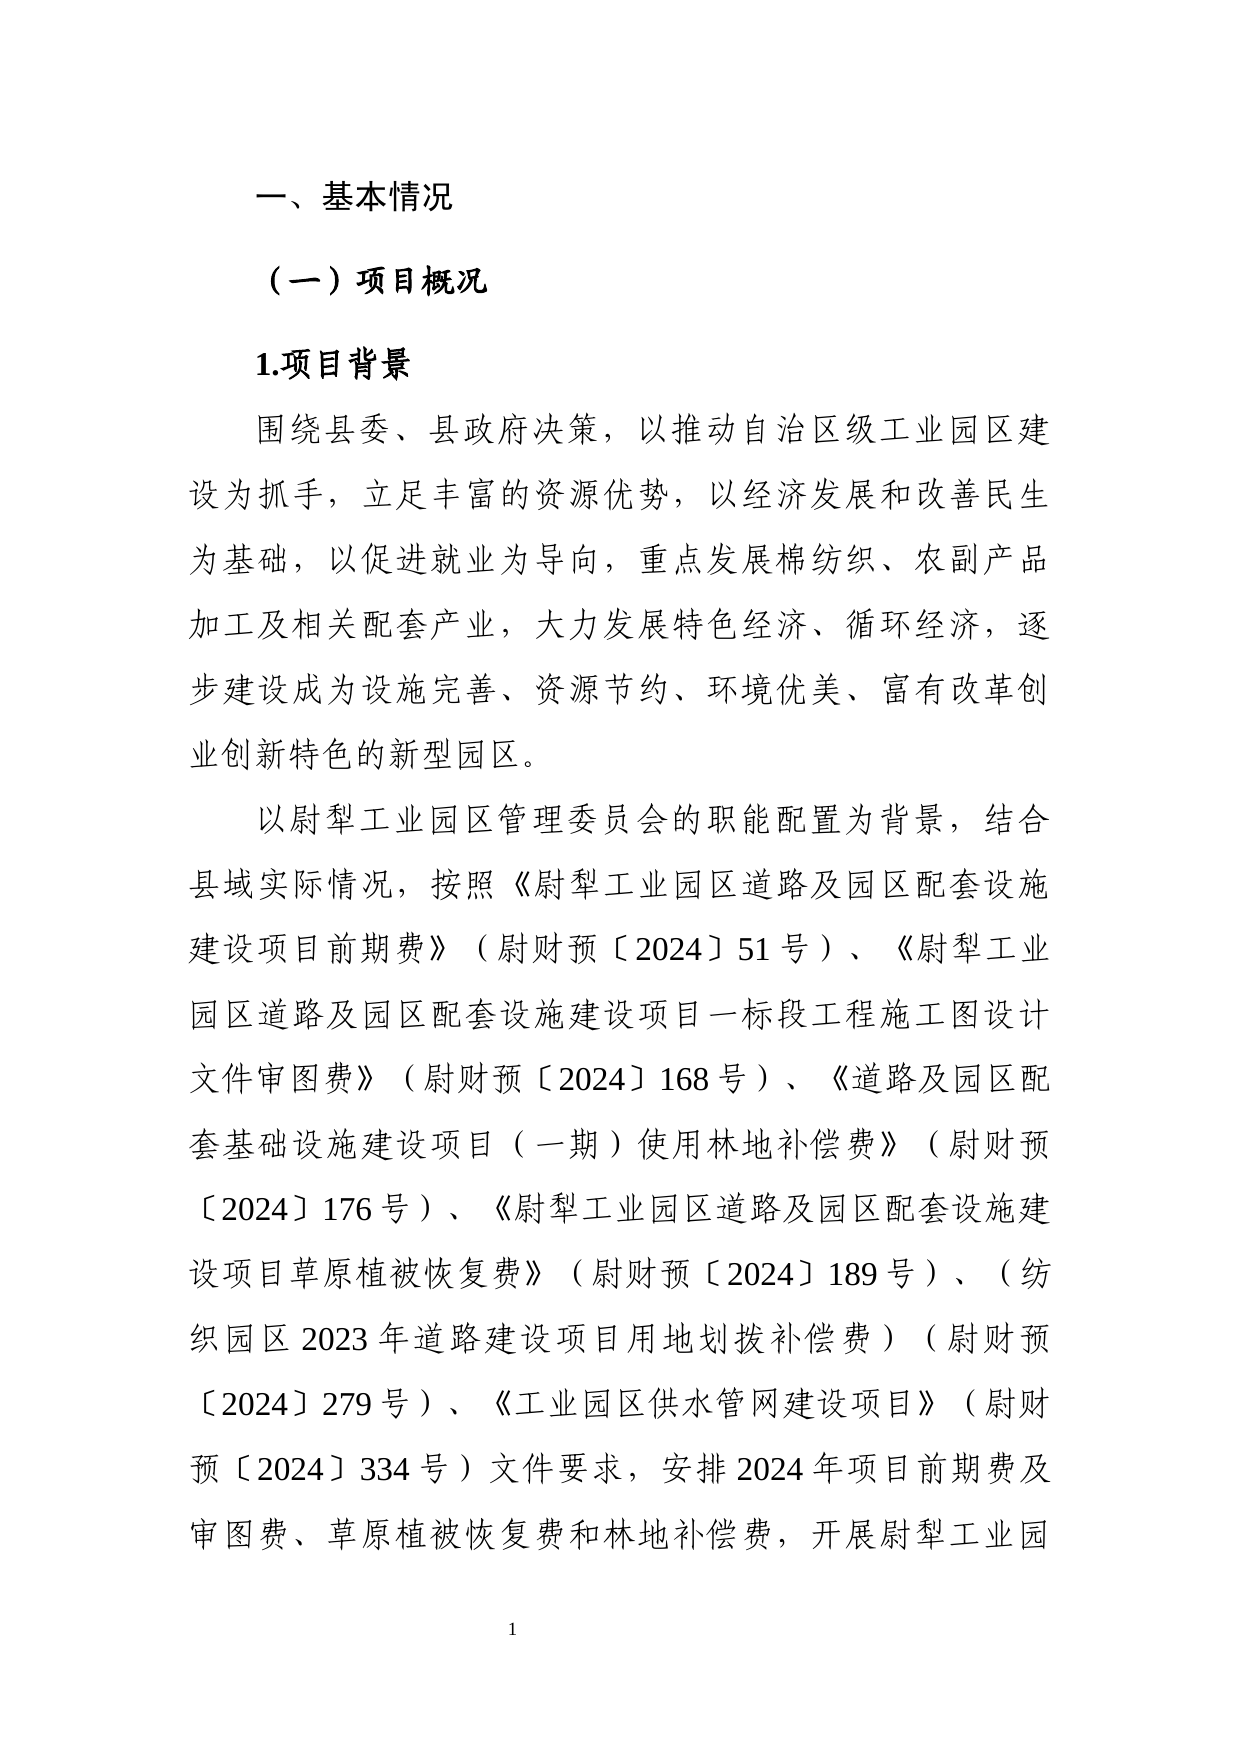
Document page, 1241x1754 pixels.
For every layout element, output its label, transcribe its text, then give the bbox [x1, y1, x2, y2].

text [187, 785, 1053, 1565]
subtitle 一、基本情况 [187, 162, 1053, 227]
subtitle （一）项目概况 [187, 246, 1053, 311]
text 1.项目背景 [187, 330, 1053, 395]
text 围绕县委、县政府决策，以推动自治区级工业园区建设为抓手，立足丰富的资源优势，以经济发展和改善民生为基础，以促进就业为导向，重点发展棉纺织、农副产品加工及相关配套产业，大力发展特色经济、循环经济，逐步建设成为设施完善、资源节约、环境优美、富有改革创业创新特色的新型园区。 [187, 395, 1053, 785]
